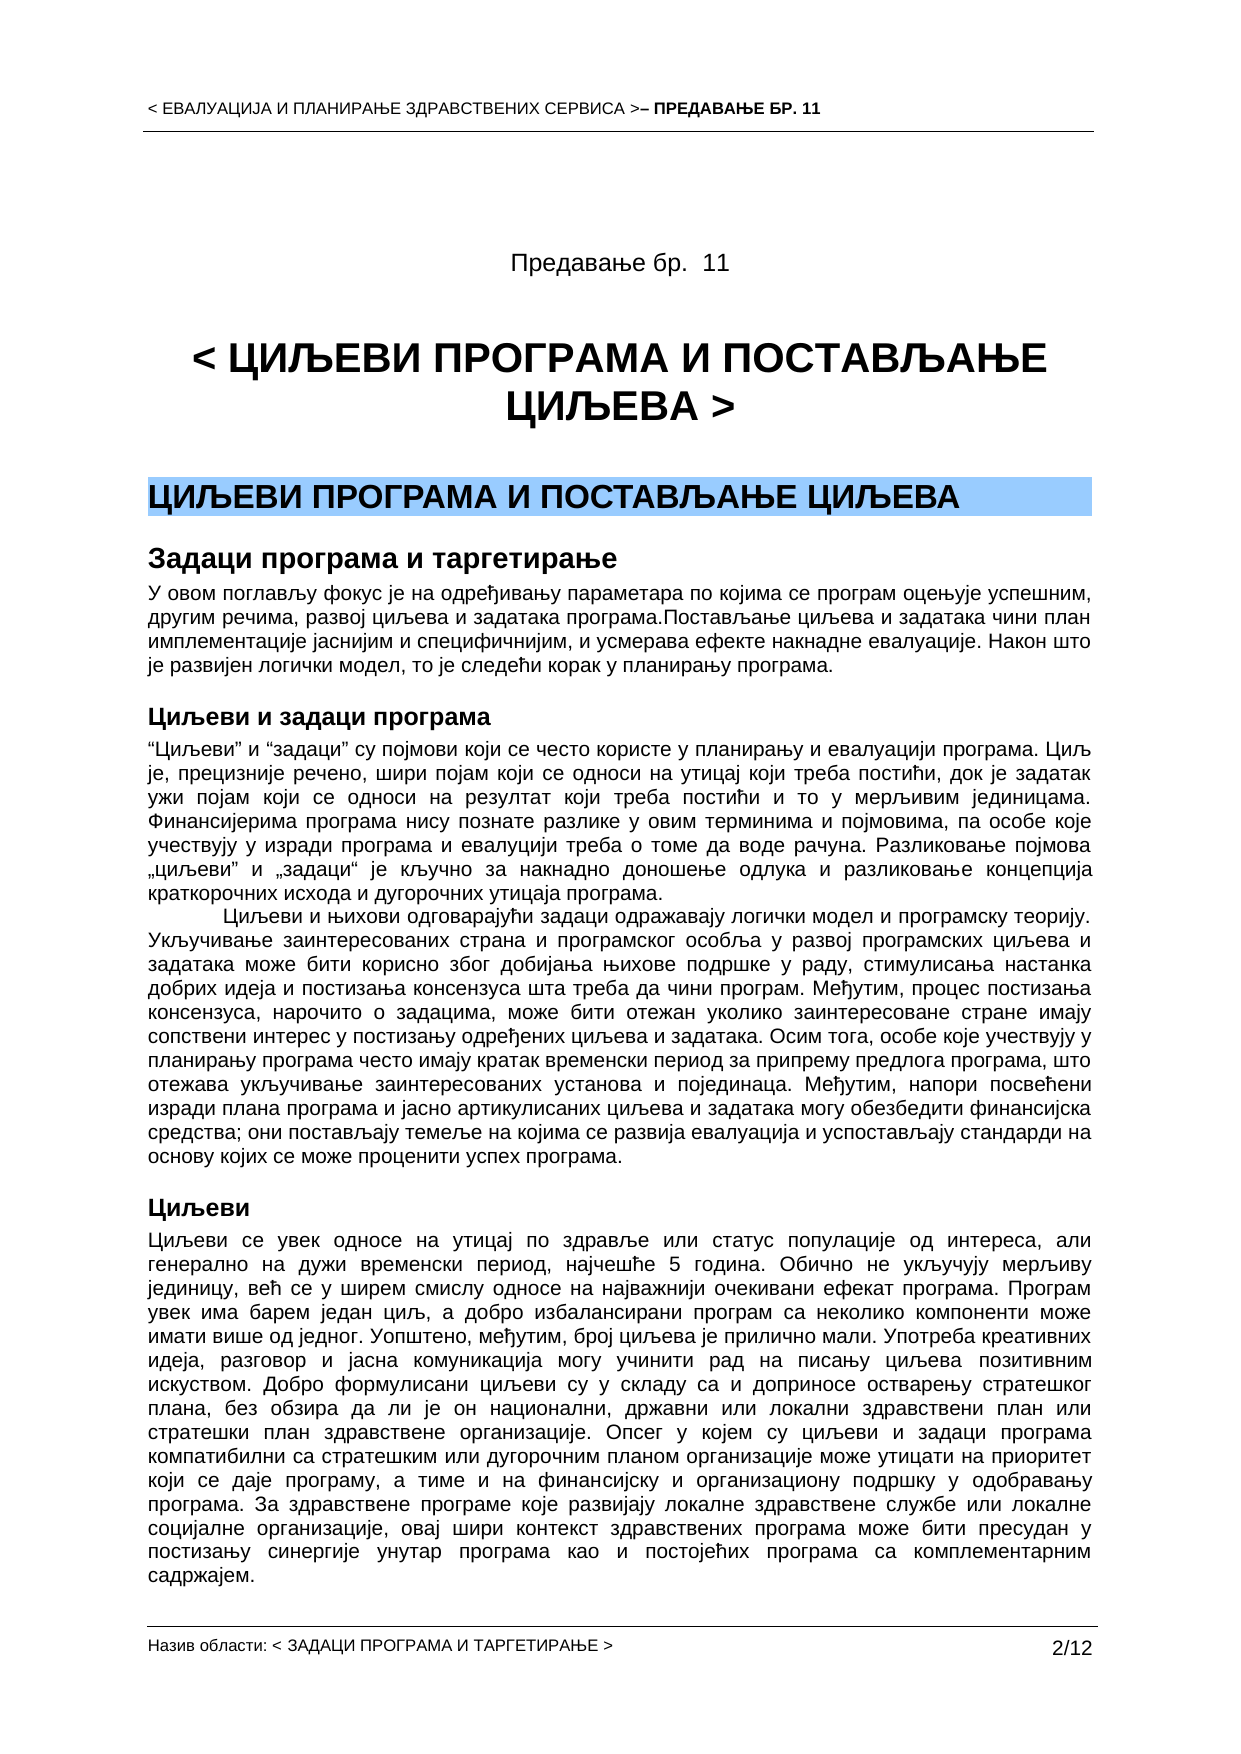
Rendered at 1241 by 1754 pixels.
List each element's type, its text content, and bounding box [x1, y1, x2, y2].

subtitle ЦИЉЕВИ ПРОГРАМА И ПОСТАВЉАЊЕ ЦИЉЕВА [148, 477, 1092, 516]
text Предавање бр. 11 [148, 247, 1092, 276]
text Циљеви и њихови одговарајући задаци одражавају логички модел и програмску теорију. Укључивање заинтересованих страна и програмског особља у развој програмских циљева и задатака може бити корисно због добијања њихове подршке у раду, стимулисања настанка добрих идеја и постизања консензуса шта треба да чини програм. Међутим, процес постизања консензуса, нарочито о задацима, може бити отежан уколико заинтересоване стране имају сопствени интерес у постизању одређених циљева и задатака. Осим тога, особе које учествују у планирању програма често имају кратак временски период за припрему предлога програма, што отежава укључивање заинтересованих установа и појединаца. Међутим, напори посвећени изради плана програма и јасно артикулисаних циљева и задатака могу обезбедити финансијска средства; они постављају темеље на којима се развија евалуација и успостављају стандарди на основу којих се може проценити успех програма. [148, 904, 1092, 1168]
text Циљеви сe увек односе на утицај по здравље или статус популације од интереса, али генерално на дужи временски период, најчешће 5 година. Обично не укључују мерљиву јединицу, већ се у ширем смислу односе на најважнији очекивани ефекат програма. Програм увек има барем један циљ, а добро избалансирани програм са неколико компоненти може имати више од једног. Уопштено, међутим, број циљева је прилично мали. Употреба креативних идеја, разговор и јасна комуникација могу учинити рад на писању циљева позитивним искуством. Добро формулисани циљеви су у складу са и доприносе остварењу стратешког плана, без обзира да ли је он национални, државни или локални здравствени план или стратешки план здравствене организације. Опсег у којем су циљеви и задаци програма компатибилни са стратешким или дугорочним планом организације може утицати на приоритет који се даје програму, а тиме и на финансијску и организациону подршку у одобравању програма. За здравствене програме које развијају локалне здравствене службе или локалне социјалне организације, овај шири контекст здравствених програма може бити пресудан у постизању синергије унутар програма као и постојећих програма са комплементарним садржајем. [148, 1228, 1092, 1587]
subtitle Циљеви и задаци програма [148, 702, 1092, 730]
text “Циљеви” и “задаци” су појмови који се често користе у планирању и евалуацији програма. Циљ је, прецизније речено, шири појам који се односи на утицај који треба постићи, док је задатак ужи појам који се односи на резултат који треба постићи и то у мерљивим јединицама. Финансијерима програма нису познате разлике у овим терминима и појмовима, па особе које учествују у изради програма и евалуцији треба о томе да воде рачуна. Разликовање појмова „циљеви” и „задаци“ је кључно за накнадно доношење одлука и разликовањe концепција краткорочних исхода и дугорочних утицаја програма. [148, 737, 1092, 904]
text У овом поглављу фокус је на одређивању параметара по којима се програм оцењује успешним, другим речима, развој циљева и задатака програма.Постављање циљева и задатака чини план имплементације јаснијим и специфичнијим, и усмерава ефекте накнадне евалуације. Након што је развијен логички модел, то је следећи корак у планирању програма. [148, 581, 1092, 677]
title < ЦИЉЕВИ ПРОГРАМА И ПОСТАВЉАЊЕ ЦИЉЕВА > [148, 334, 1092, 429]
subtitle Циљеви [148, 1193, 1092, 1222]
subtitle Задаци програма и таргетирање [148, 541, 1092, 574]
